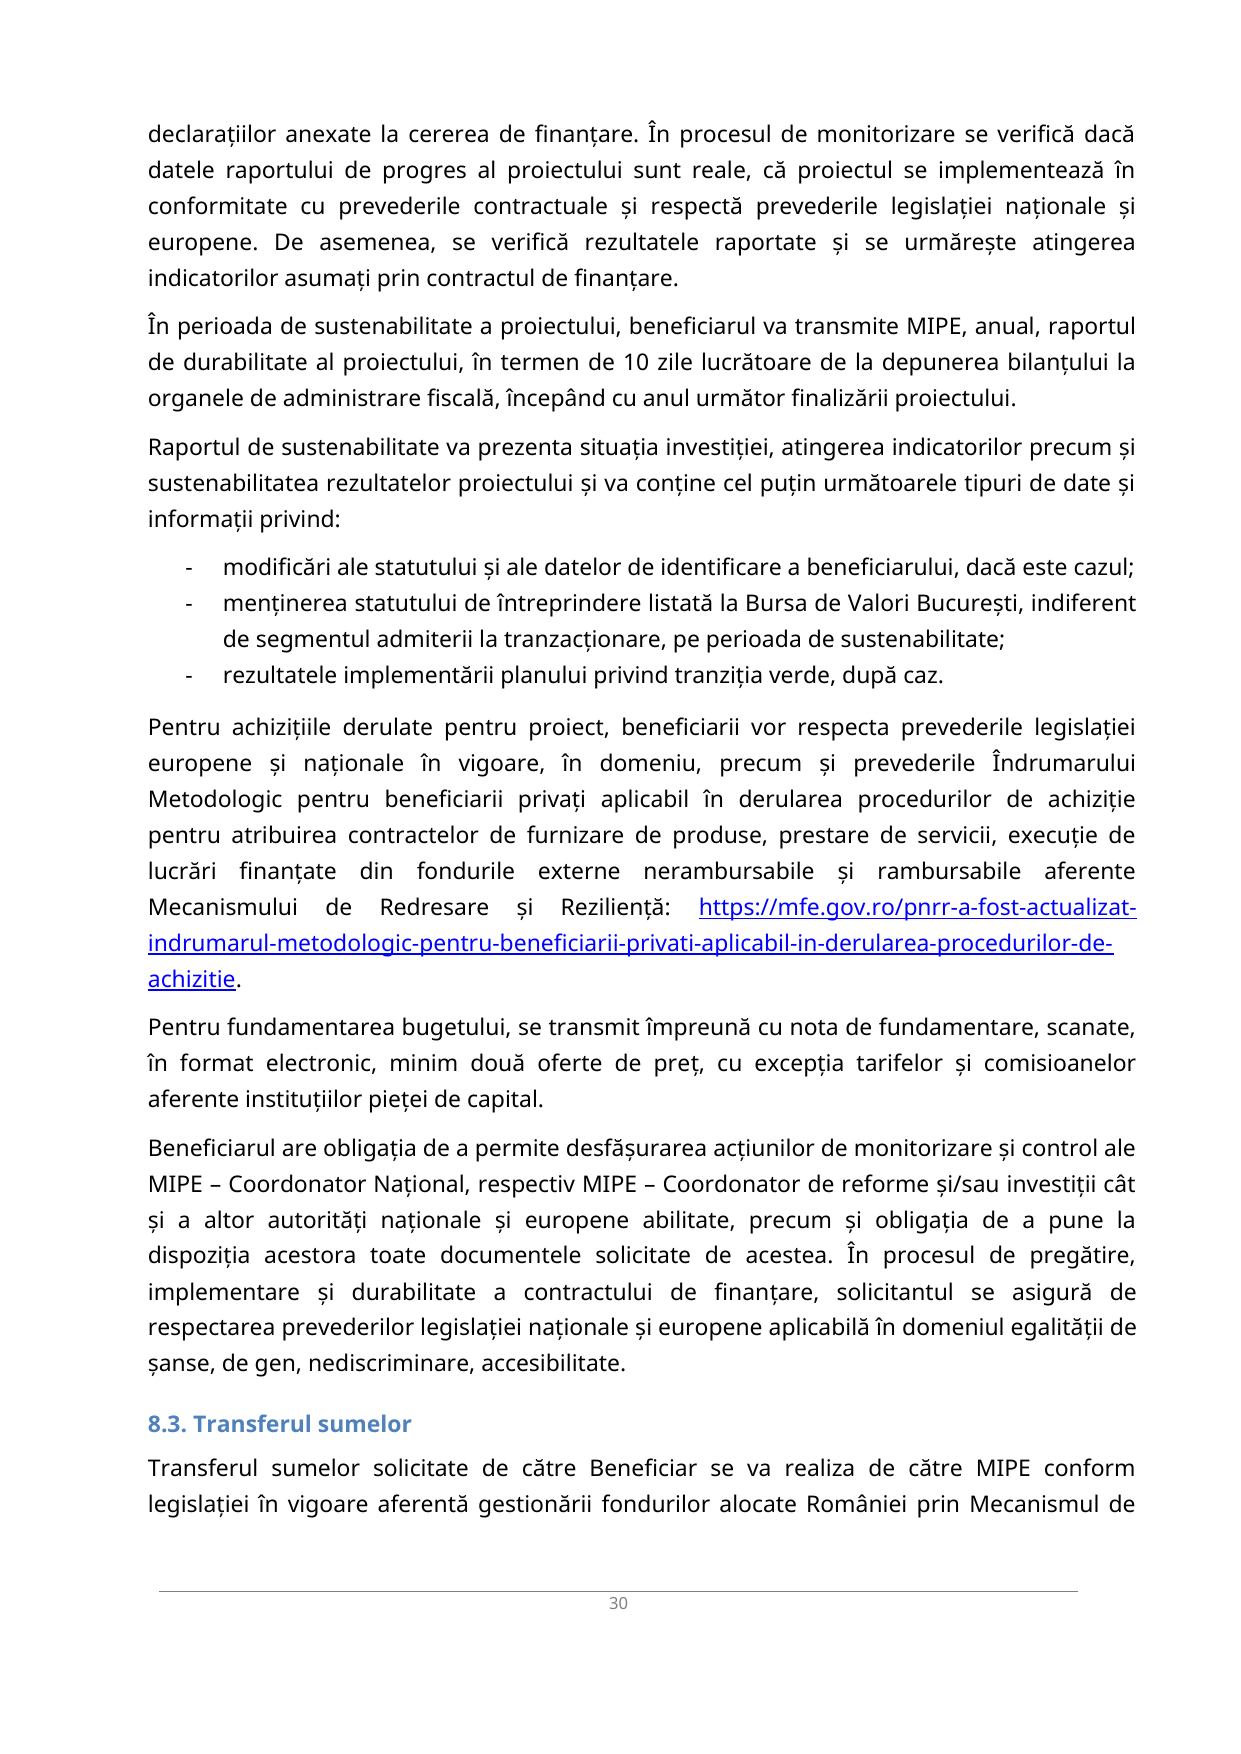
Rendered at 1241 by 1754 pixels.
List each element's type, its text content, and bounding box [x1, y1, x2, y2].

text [148, 118, 1137, 293]
text Pentru achizițiile derulate pentru proiect, beneficiarii vor respecta prevederile legislației europene și naționale în vigoare, în domeniu, precum și prevederile Îndrumarului Metodologic pentru beneficiarii privați aplicabil în derularea procedurilor de achiziție pentru atribuirea contractelor de furnizare de produse, prestare de servicii, execuție de lucrări finanțate din fondurile externe nerambursabile și rambursabile aferente Mecanismului de Redresare și Reziliență: https://mfe.gov.ro/pnrr-a-fost-actualizat-indrumarul-metodologic-pentru-beneficiarii-privati-aplicabil-in-derularea-procedurilor-de-achizitie. [148, 711, 1137, 994]
text Pentru fundamentarea bugetului, se transmit împreună cu nota de fundamentare, scanate, în format electronic, minim două oferte de preţ, cu excepția tarifelor și comisioanelor aferente instituțiilor pieței de capital. [148, 1011, 1137, 1114]
list rezultatele implementării planului privind tranziția verde, după caz. [185, 659, 1137, 690]
list menținerea statutului de întreprindere listată la Bursa de Valori București, indiferent de segmentul admiterii la tranzacționare, pe perioada de sustenabilitate; [185, 587, 1137, 654]
text Raportul de sustenabilitate va prezenta situația investiției, atingerea indicatorilor precum și sustenabilitatea rezultatelor proiectului și va conține cel puțin următoarele tipuri de date și informații privind: [148, 431, 1137, 534]
text Beneficiarul are obligația de a permite desfășurarea acțiunilor de monitorizare și control ale MIPE – Coordonator Național, respectiv MIPE – Coordonator de reforme și/sau investiții cât și a altor autorități naționale și europene abilitate, precum și obligația de a pune la dispoziția acestora toate documentele solicitate de acestea. În procesul de pregătire, implementare şi durabilitate a contractului de finanţare, solicitantul se asigură de respectarea prevederilor legislaţiei naţionale şi europene aplicabilă în domeniul egalităţii de şanse, de gen, nediscriminare, accesibilitate. [148, 1132, 1137, 1378]
list modificări ale statutului și ale datelor de identificare a beneficiarului, dacă este cazul; [185, 551, 1137, 582]
subtitle 8.3. Transferul sumelor [148, 1408, 1137, 1439]
text În perioada de sustenabilitate a proiectului, beneficiarul va transmite MIPE, anual, raportul de durabilitate al proiectului, în termen de 10 zile lucrătoare de la depunerea bilanțului la organele de administrare fiscală, începând cu anul următor finalizării proiectului. [148, 310, 1137, 413]
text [148, 1452, 1137, 1519]
